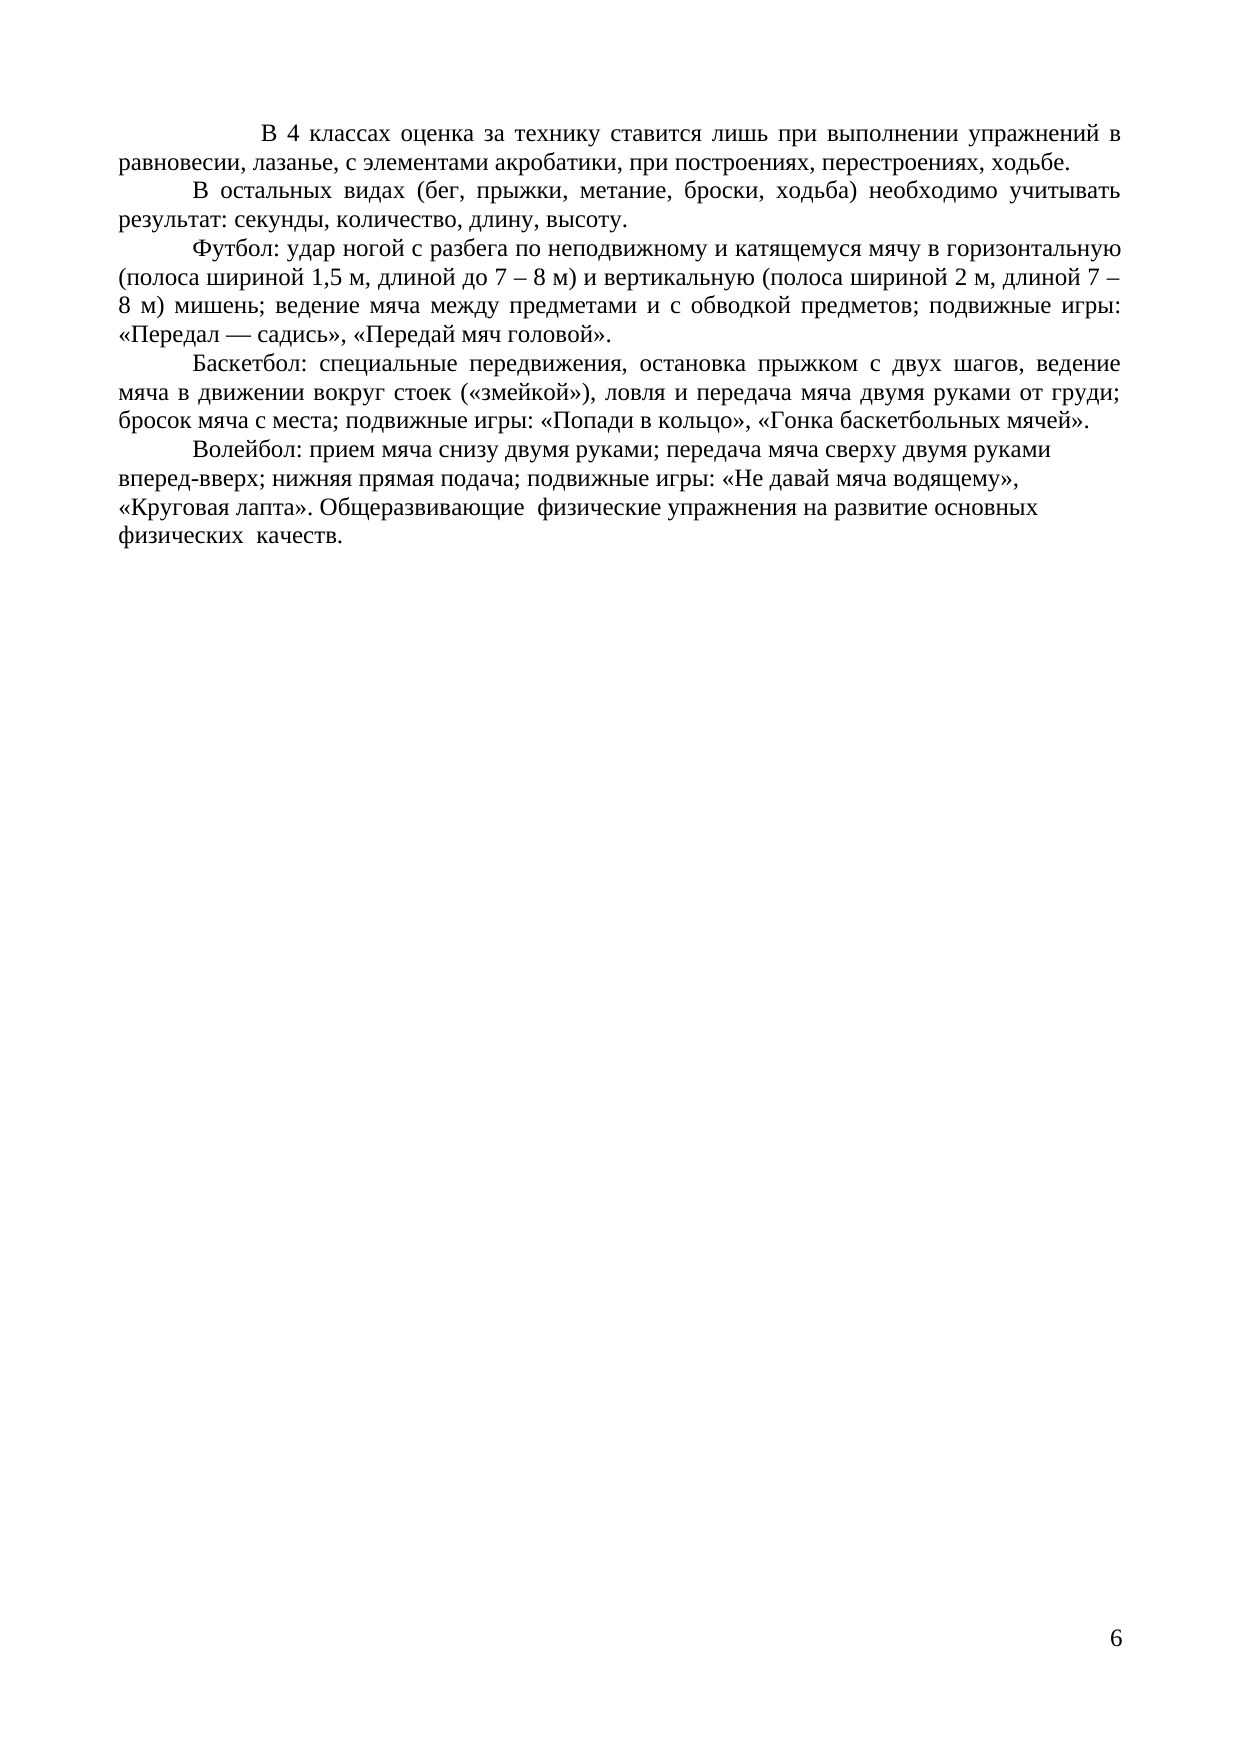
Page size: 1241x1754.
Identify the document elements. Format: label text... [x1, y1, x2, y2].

text Футбол: удар ногой с разбега по неподвижному и катящемуся мячу в горизонтальную (полоса шириной 1,5 м, длиной до 7 – 8 м) и вертикальную (полоса шириной 2 м, длиной 7 – 8 м) мишень; ведение мяча между предметами и с обводкой предметов; подвижные игры: «Передал — садись», «Передай мяч головой». [118, 233, 1122, 348]
text Волейбол: прием мяча снизу двумя руками; передача мяча сверху двумя руками вперед-вверх; нижняя прямая подача; подвижные игры: «Не давай мяча водящему», «Круговая лапта». Общеразвивающие физические упражнения на развитие основных физических качеств. [118, 434, 1122, 549]
text В 4 классах оценка за технику ставится лишь при выполнении упражнений в равновесии, лазанье, с элементами акробатики, при построениях, перестроениях, ходьбе. [118, 118, 1122, 176]
text В остальных видах (бег, прыжки, метание, броски, ходьба) необходимо учитывать результат: секунды, количество, длину, высоту. [118, 176, 1122, 233]
text Баскетбол: специальные передвижения, остановка прыжком с двух шагов, ведение мяча в движении вокруг стоек («змейкой»), ловля и передача мяча двумя руками от груди; бросок мяча с места; подвижные игры: «Попади в кольцо», «Гонка баскетбольных мячей». [118, 348, 1122, 434]
